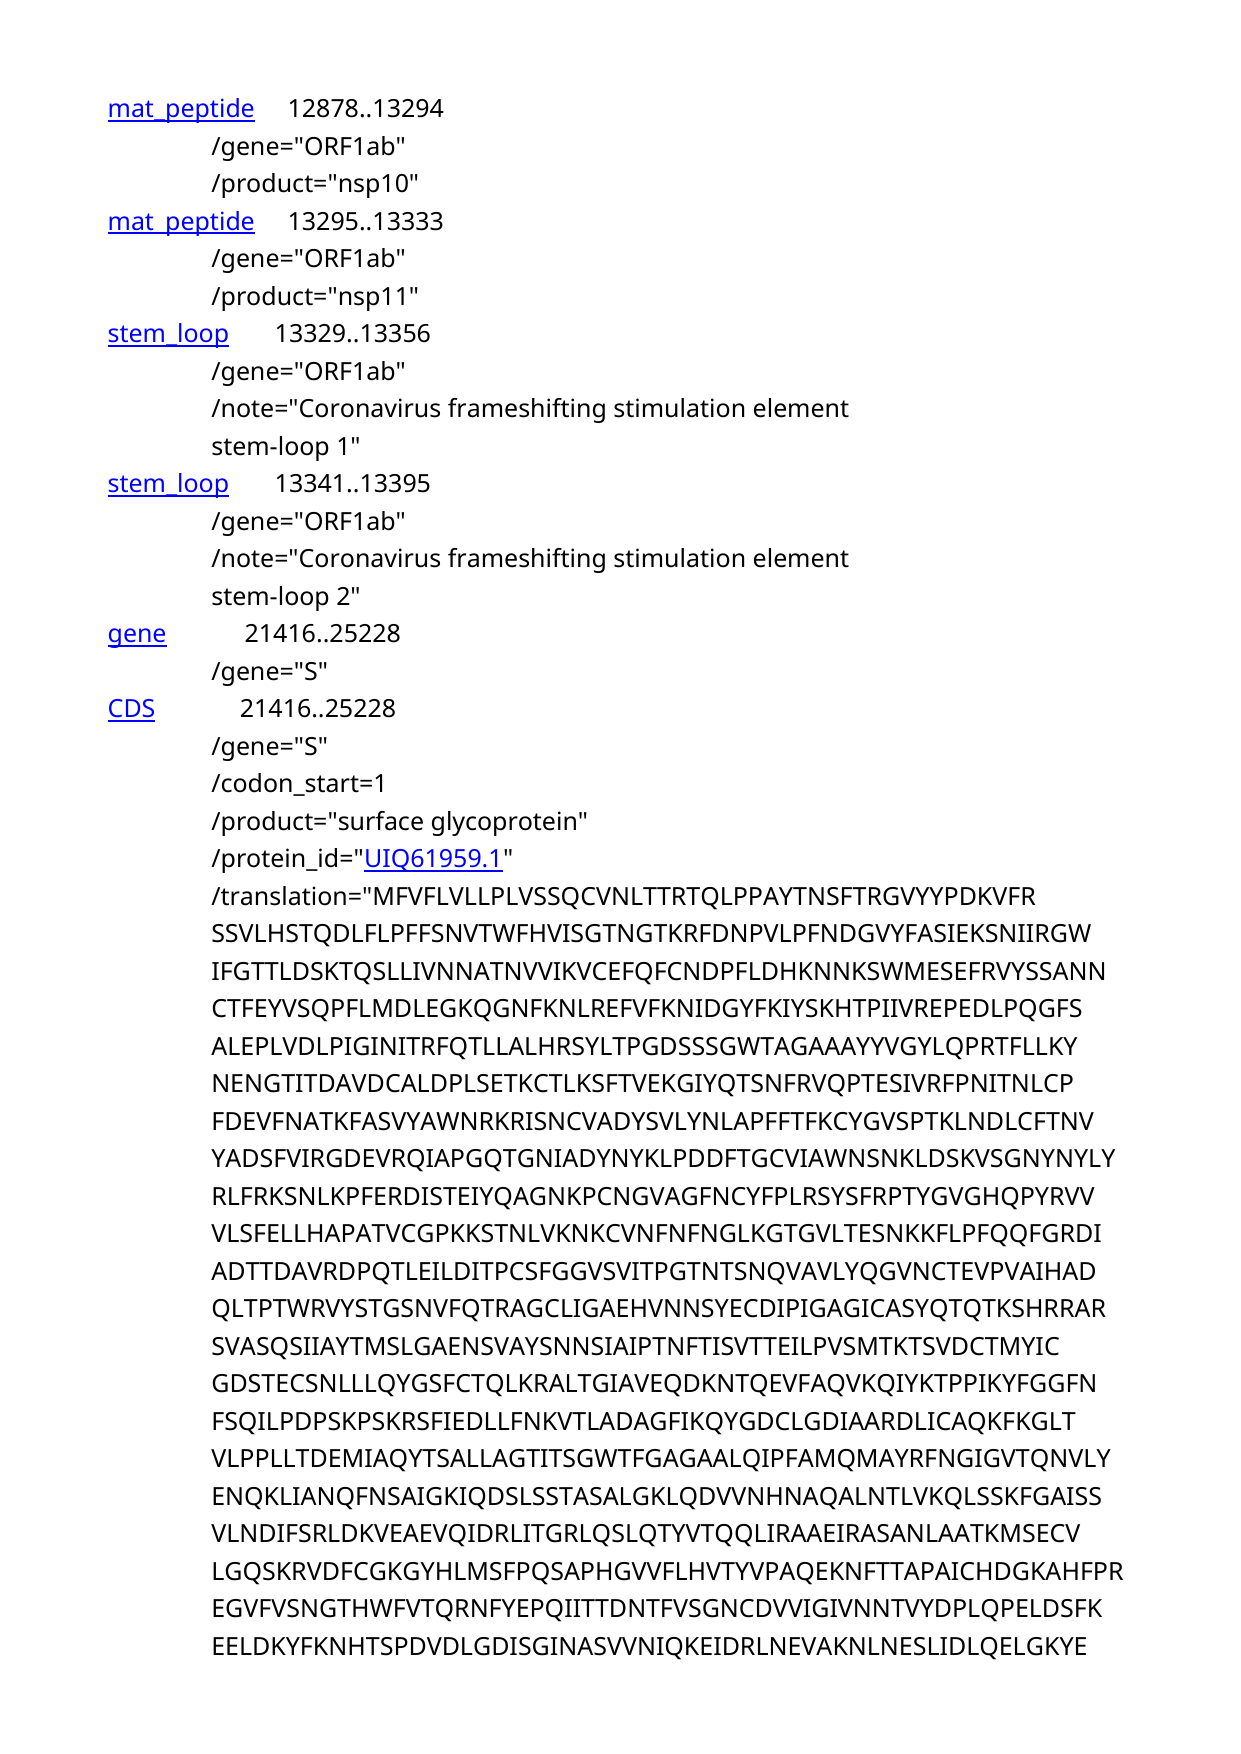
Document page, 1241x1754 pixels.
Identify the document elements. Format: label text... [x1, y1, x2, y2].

text SSVLHSTQDLFLPFFSNVTWFHVISGTNGTKRFDNPVLPFNDGVYFASIEKSNIIRGW [75, 914, 1165, 952]
text EGVFVSNGTHWFVTQRNFYEPQIITTDNTFVSGNCDVVIGIVNNTVYDPLQPELDSFK [75, 1589, 1165, 1627]
text CDS 21416..25228 [75, 689, 1165, 727]
text CTFEYVSQPFLMDLEGKQGNFKNLREFVFKNIDGYFKIYSKHTPIIVREPEDLPQGFS [75, 989, 1165, 1027]
text /product="surface glycoprotein" [75, 802, 1165, 839]
text /codon_start=1 [75, 764, 1165, 802]
text VLNDIFSRLDKVEAEVQIDRLITGRLQSLQTYVTQQLIRAAEIRASANLAATKMSECV [75, 1514, 1165, 1552]
text /gene="S" [75, 652, 1165, 689]
text RLFRKSNLKPFERDISTEIYQAGNKPCNGVAGFNCYFPLRSYSFRPTYGVGHQPYRVV [75, 1177, 1165, 1214]
text QLTPTWRVYSTGSNVFQTRAGCLIGAEHVNNSYECDIPIGAGICASYQTQTKSHRRAR [75, 1289, 1165, 1327]
text stem_loop 13341..13395 [75, 464, 1165, 502]
text stem-loop 1" [75, 427, 1165, 464]
text /protein_id="UIQ61959.1" [75, 839, 1165, 877]
text /product="nsp11" [75, 277, 1165, 314]
text VLPPLLTDEMIAQYTSALLAGTITSGWTFGAGAALQIPFAMQMAYRFNGIGVTQNVLY [75, 1439, 1165, 1477]
text YADSFVIRGDEVRQIAPGQTGNIADYNYKLPDDFTGCVIAWNSNKLDSKVSGNYNYLY [75, 1139, 1165, 1177]
text ALEPLVDLPIGINITRFQTLLALHRSYLTPGDSSSGWTAGAAAYYVGYLQPRTFLLKY [75, 1027, 1165, 1064]
text ADTTDAVRDPQTLEILDITPCSFGGVSVITPGTNTSNQVAVLYQGVNCTEVPVAIHAD [75, 1252, 1165, 1289]
text mat_peptide 12878..13294 [75, 89, 1165, 127]
text /gene="ORF1ab" [75, 239, 1165, 277]
text EELDKYFKNHTSPDVDLGDISGINASVVNIQKEIDRLNEVAKNLNESLIDLQELGKYE [75, 1627, 1165, 1664]
text gene 21416..25228 [75, 614, 1165, 652]
text VLSFELLHAPATVCGPKKSTNLVKNKCVNFNFNGLKGTGVLTESNKKFLPFQQFGRDI [75, 1214, 1165, 1252]
text NENGTITDAVDCALDPLSETKCTLKSFTVEKGIYQTSNFRVQPTESIVRFPNITNLCP [75, 1064, 1165, 1102]
text mat_peptide 13295..13333 [75, 202, 1165, 239]
text /gene="S" [75, 727, 1165, 764]
text /translation="MFVFLVLLPLVSSQCVNLTTRTQLPPAYTNSFTRGVYYPDKVFR [75, 877, 1165, 914]
text FSQILPDPSKPSKRSFIEDLLFNKVTLADAGFIKQYGDCLGDIAARDLICAQKFKGLT [75, 1402, 1165, 1439]
text /note="Coronavirus frameshifting stimulation element [75, 539, 1165, 577]
text /note="Coronavirus frameshifting stimulation element [75, 389, 1165, 427]
text /gene="ORF1ab" [75, 352, 1165, 389]
text GDSTECSNLLLQYGSFCTQLKRALTGIAVEQDKNTQEVFAQVKQIYKTPPIKYFGGFN [75, 1364, 1165, 1402]
text stem_loop 13329..13356 [75, 314, 1165, 352]
text LGQSKRVDFCGKGYHLMSFPQSAPHGVVFLHVTYVPAQEKNFTTAPAICHDGKAHFPR [75, 1552, 1165, 1589]
text stem-loop 2" [75, 577, 1165, 614]
text FDEVFNATKFASVYAWNRKRISNCVADYSVLYNLAPFFTFKCYGVSPTKLNDLCFTNV [75, 1102, 1165, 1139]
text ENQKLIANQFNSAIGKIQDSLSSTASALGKLQDVVNHNAQALNTLVKQLSSKFGAISS [75, 1477, 1165, 1514]
text /gene="ORF1ab" [75, 502, 1165, 539]
text SVASQSIIAYTMSLGAENSVAYSNNSIAIPTNFTISVTTEILPVSMTKTSVDCTMYIC [75, 1327, 1165, 1364]
text /product="nsp10" [75, 164, 1165, 202]
text /gene="ORF1ab" [75, 127, 1165, 164]
text IFGTTLDSKTQSLLIVNNATNVVIKVCEFQFCNDPFLDHKNNKSWMESEFRVYSSANN [75, 952, 1165, 989]
